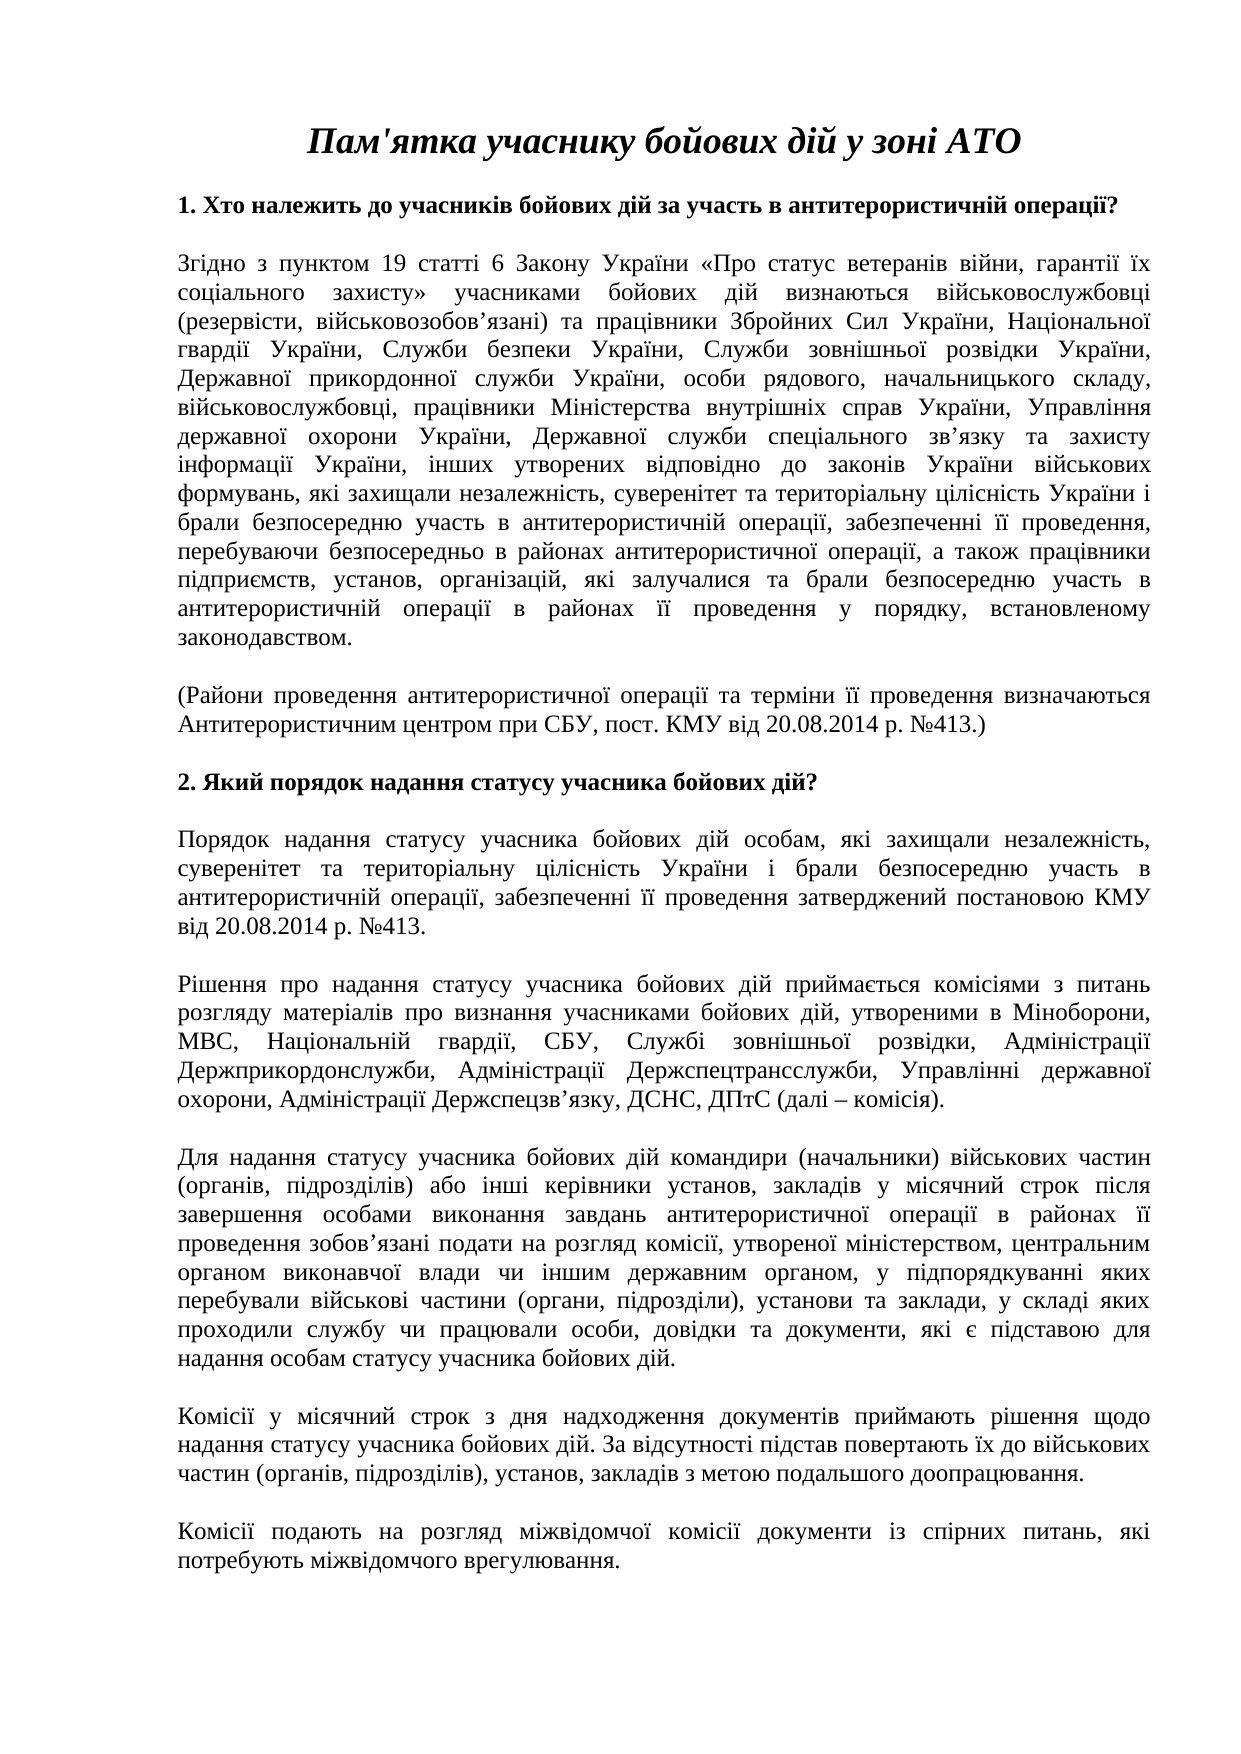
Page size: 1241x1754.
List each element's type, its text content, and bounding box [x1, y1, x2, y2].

text (Райони проведення антитерористичної операції та терміни її проведення визначаються Антитерористичним центром при СБУ, пост. КМУ від 20.08.2014 р. №413.) [177, 680, 1152, 737]
text 1. Хто належить до учасників бойових дій за участь в антитерористичній операції? [177, 190, 1152, 219]
text Комісії подають на розгляд міжвідомчої комісії документи із спірних питань, які потребують міжвідомчого врегулювання. [177, 1516, 1152, 1574]
text Для надання статусу учасника бойових дій командири (начальники) військових частин (органів, підрозділів) або інші керівники установ, закладів у місячний строк після завершення особами виконання завдань антитерористичної операції в районах її проведення зобов’язані подати на розгляд комісії, утвореної міністерством, центральним органом виконавчої влади чи іншим державним органом, у підпорядкуванні яких перебували військові частини (органи, підрозділи), установи та заклади, у складі яких проходили службу чи працювали особи, довідки та документи, які є підставою для надання особам статусу учасника бойових дій. [177, 1142, 1152, 1372]
text 2. Який порядок надання статусу учасника бойових дій? [177, 767, 1152, 795]
text Порядок надання статусу учасника бойових дій особам, які захищали незалежність, суверенітет та територіальну цілісність України і брали безпосередню участь в антитерористичній операції, забезпеченні її проведення затверджений постановою КМУ від 20.08.2014 р. №413. [177, 824, 1152, 939]
text Пам'ятка учаснику бойових дій у зоні АТО [177, 118, 1152, 161]
text Комісії у місячний строк з дня надходження документів приймають рішення щодо надання статусу учасника бойових дій. За відсутності підстав повертають їх до військових частин (органів, підрозділів), установ, закладів з метою подальшого доопрацювання. [177, 1401, 1152, 1487]
text Згідно з пунктом 19 статті 6 Закону України «Про статус ветеранів війни, гарантії їх соціального захисту» учасниками бойових дій визнаються військовослужбовці (резервісти, військовозобов’язані) та працівники Збройних Сил України, Національної гвардії України, Служби безпеки України, Служби зовнішньої розвідки України, Державної прикордонної служби України, особи рядового, начальницького складу, військовослужбовці, працівники Міністерства внутрішніх справ України, Управління державної охорони України, Державної служби спеціального зв’язку та захисту інформації України, інших утворених відповідно до законів України військових формувань, які захищали незалежність, суверенітет та територіальну цілісність України і брали безпосередню участь в антитерористичній операції, забезпеченні її проведення, перебуваючи безпосередньо в районах антитерористичної операції, а також працівники підприємств, установ, організацій, які залучалися та брали безпосередню участь в антитерористичній операції в районах її проведення у порядку, встановленому законодавством. [177, 248, 1152, 651]
text Рішення про надання статусу учасника бойових дій приймається комісіями з питань розгляду матеріалів про визнання учасниками бойових дій, утвореними в Міноборони, МВС, Національній гвардії, СБУ, Службі зовнішньої розвідки, Адміністрації Держприкордонслужби, Адміністрації Держспецтрансслужби, Управлінні державної охорони, Адміністрації Держспецзв’язку, ДСНС, ДПтС (далі – комісія). [177, 969, 1152, 1112]
